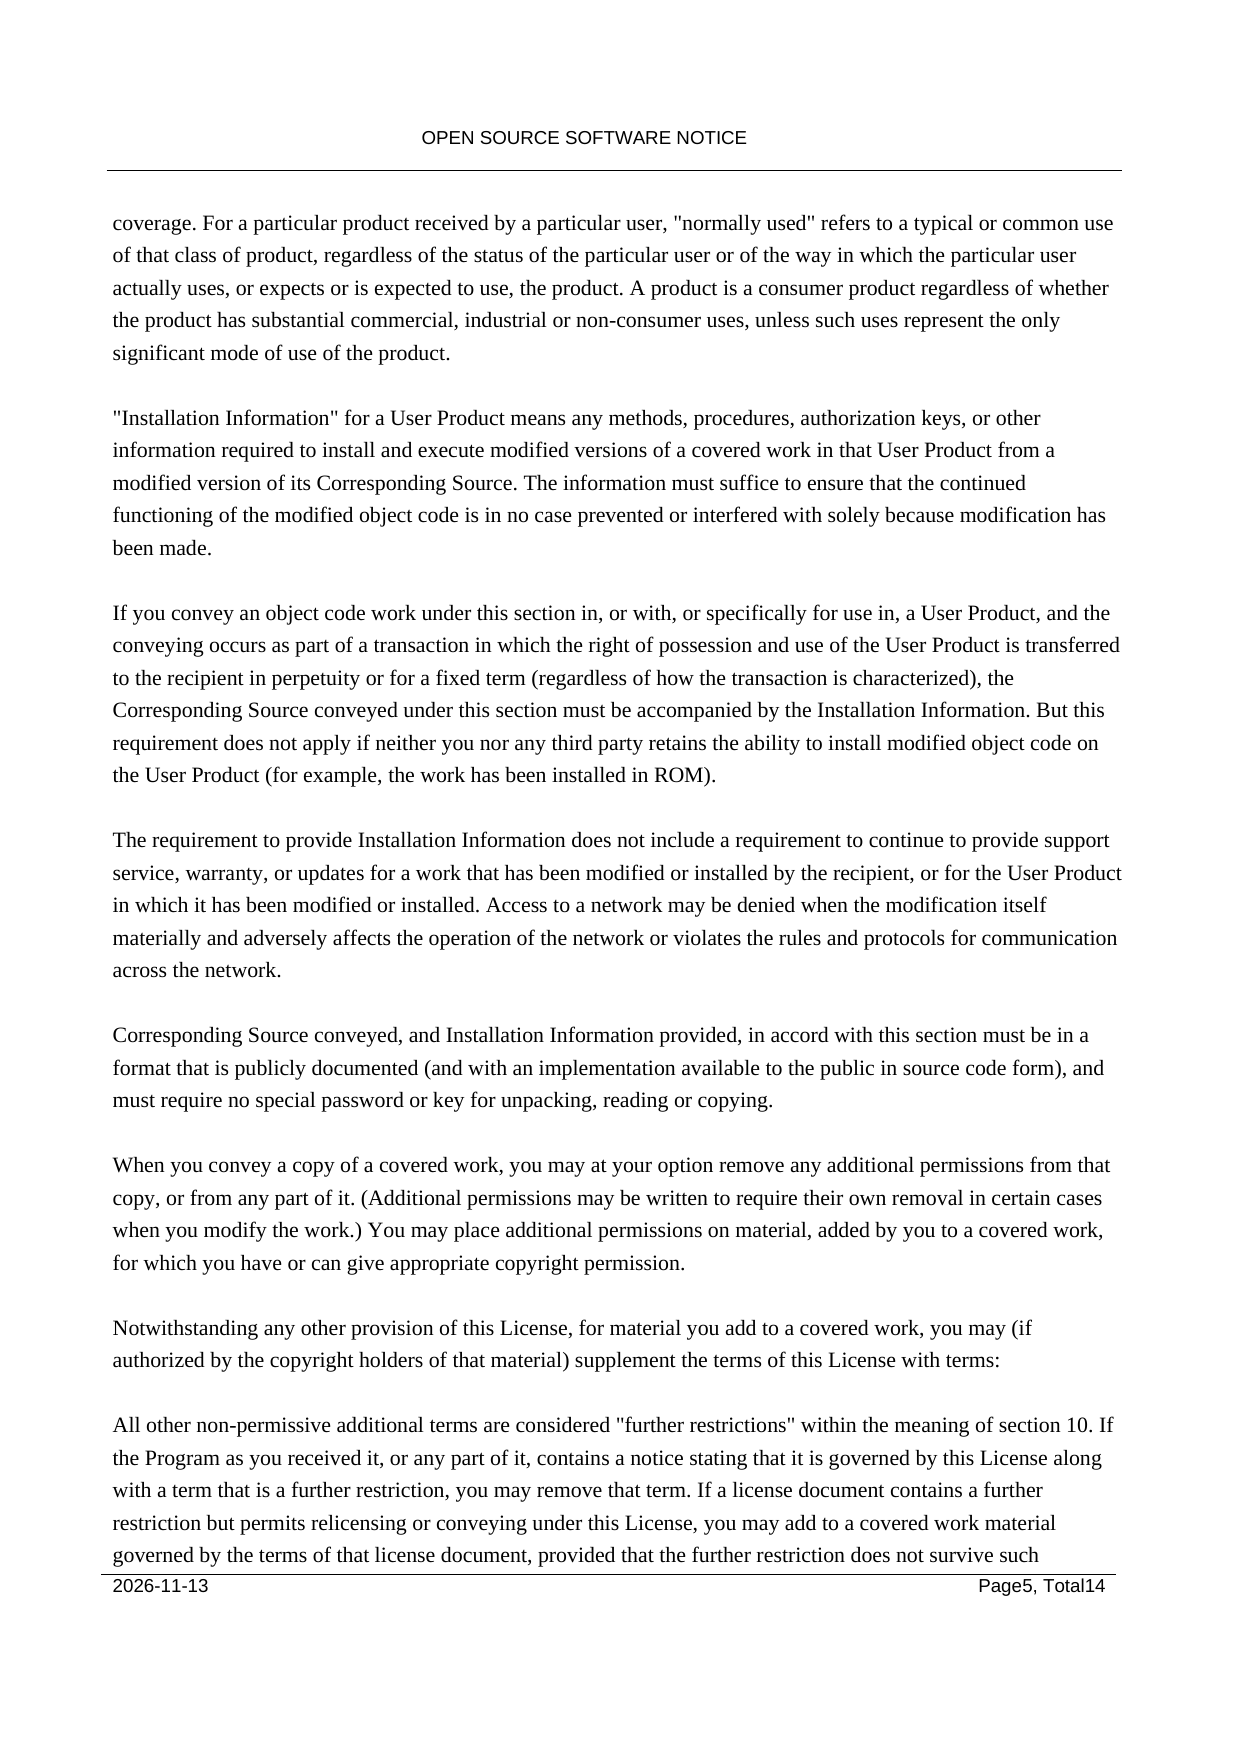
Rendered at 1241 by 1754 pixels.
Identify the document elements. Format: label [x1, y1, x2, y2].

text [112, 206, 1128, 1571]
